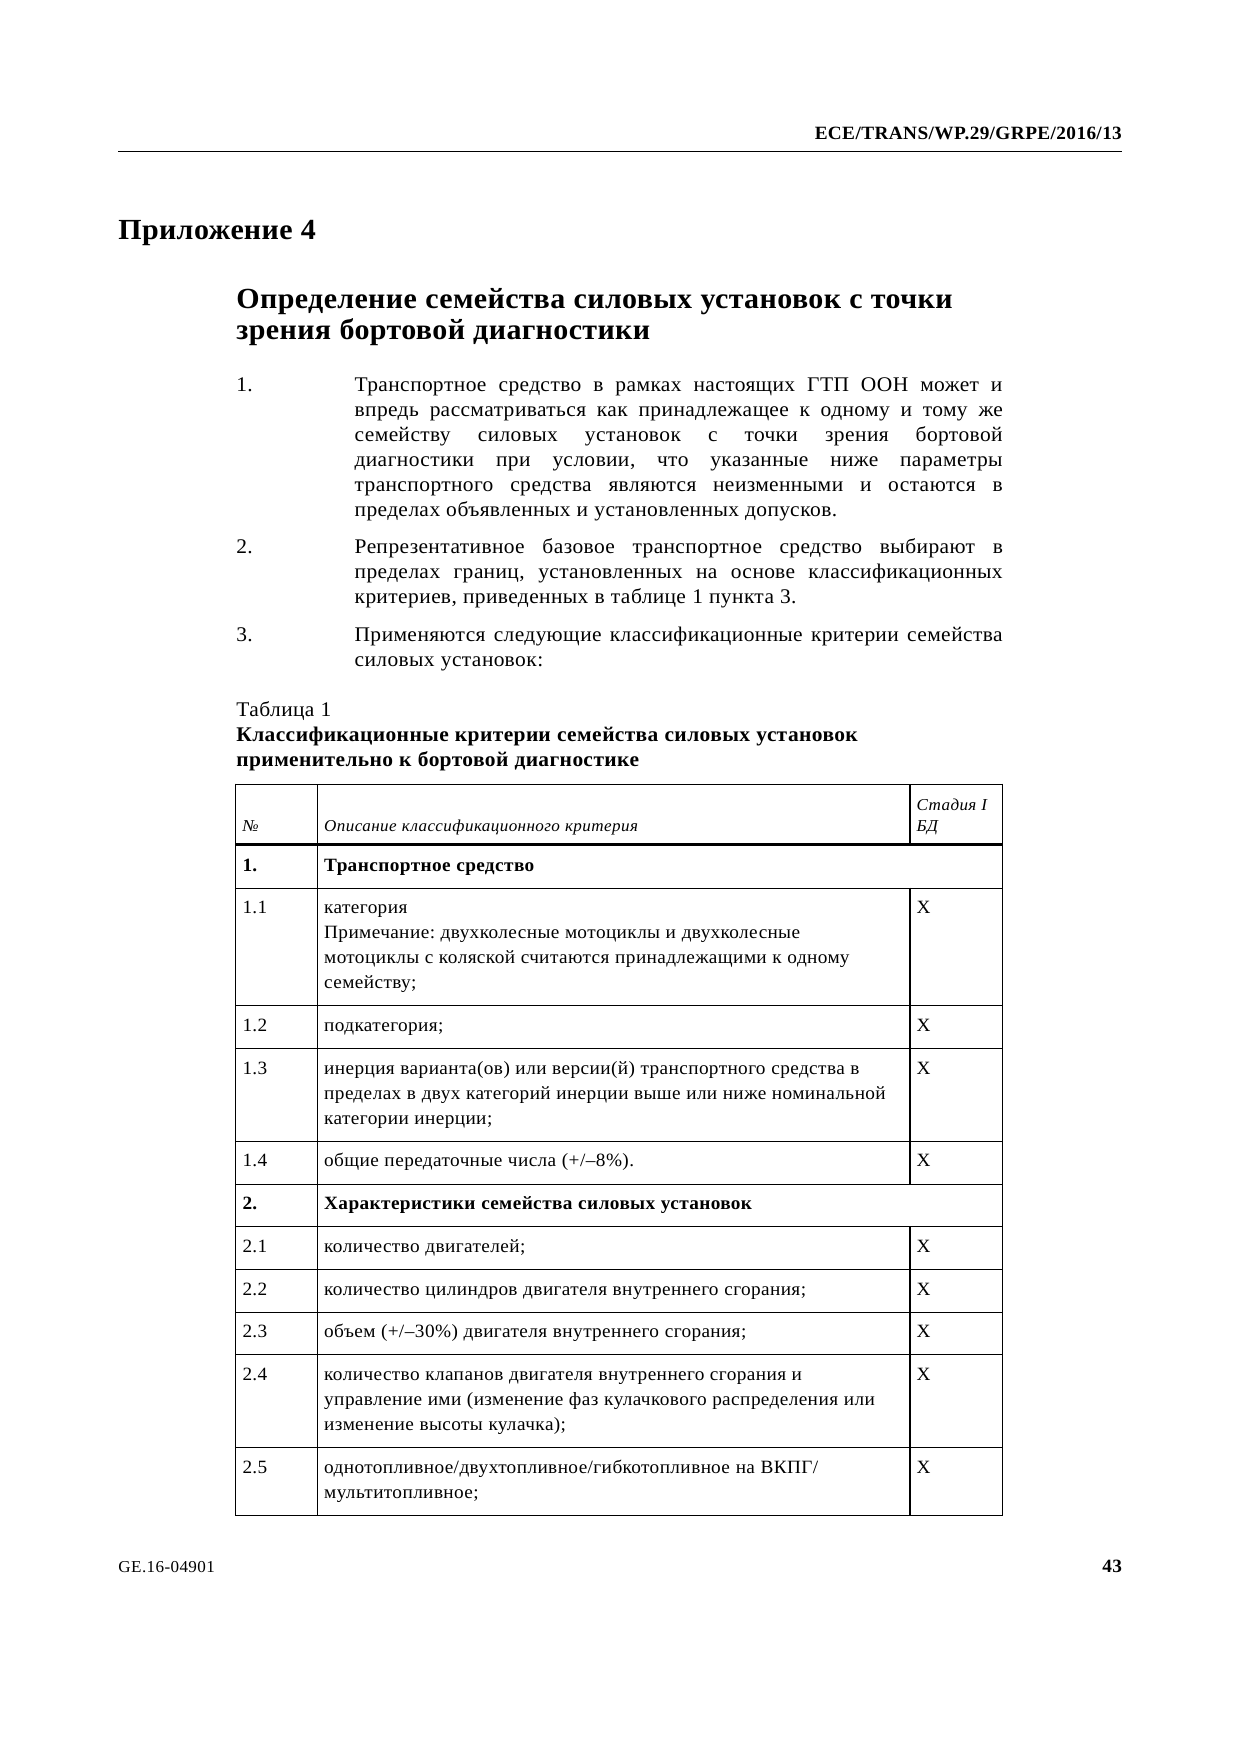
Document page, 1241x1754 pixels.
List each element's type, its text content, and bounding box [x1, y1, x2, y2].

table_cell X [911, 1313, 1002, 1354]
table_cell 2.1 [236, 1227, 317, 1269]
table_cell 1.3 [236, 1049, 317, 1141]
text 3. Применяются следующие классификационные критерии семейства силовых установок: [236, 621, 1004, 671]
table_cell X [911, 1006, 1002, 1048]
text Определение семейства силовых установок с точки зрения бортовой диагностики [118, 283, 1004, 346]
text Таблица 1 Классификационные критерии семейства силовых установок применительно к бортовой диагностике [118, 696, 1004, 771]
table_cell Характеристики семейства силовых установок [318, 1185, 1002, 1226]
table_cell X [911, 1142, 1002, 1183]
table_cell X [911, 1270, 1002, 1312]
table_header Стадия I БД [911, 785, 1002, 843]
table_cell 2. [236, 1185, 317, 1226]
table_cell 2.5 [236, 1448, 317, 1515]
table_cell инерция варианта(ов) или версии(й) транспортного средства в пределах в двух категорий инерции выше или ниже номинальной категории инерции; [318, 1049, 909, 1141]
text 1. Транспортное средство в рамках настоящих ГТП ООН может и впредь рассматриваться как принадлежащее к одному и тому же семейству силовых установок с точки зрения бортовой диагностики при условии, что указанные ниже параметры транспортного средства являются неизменными и остаются в пределах объявленных и установленных допусков. [236, 371, 1004, 521]
table_cell 1.4 [236, 1142, 317, 1183]
table_cell 2.2 [236, 1270, 317, 1312]
table_header № [236, 785, 317, 843]
table_cell количество двигателей; [318, 1227, 909, 1269]
table_cell 1.1 [236, 889, 317, 1005]
table_cell 1. [236, 846, 317, 888]
table_cell подкатегория; [318, 1006, 909, 1048]
table_cell однотопливное/двухтопливное/гибкотопливное на ВКПГ/ мультитопливное; [318, 1448, 909, 1515]
table_cell X [911, 1448, 1002, 1515]
text 2. Репрезентативное базовое транспортное средство выбирают в пределах границ, установленных на основе классификационных критериев, приведенных в таблице 1 пункта 3. [236, 533, 1004, 608]
table_cell объем (+/–30%) двигателя внутреннего сгорания; [318, 1313, 909, 1354]
table_cell количество клапанов двигателя внутреннего сгорания и управление ими (изменение фаз кулачкового распределения или изменение высоты кулачка); [318, 1355, 909, 1447]
table_cell количество цилиндров двигателя внутреннего сгорания; [318, 1270, 909, 1312]
table_cell категория Примечание: двухколесные мотоциклы и двухколесные мотоциклы с коляской считаются принадлежащими к одному семейству; [318, 889, 909, 1005]
table_cell X [911, 1049, 1002, 1141]
table_cell 1.2 [236, 1006, 317, 1048]
table_cell X [911, 889, 1002, 1005]
table_cell Транспортное средство [318, 846, 1002, 888]
table_cell общие передаточные числа (+/–8%). [318, 1142, 909, 1183]
table_cell 2.3 [236, 1313, 317, 1354]
table_cell X [911, 1227, 1002, 1269]
text Приложение 4 [118, 215, 1004, 246]
table_cell X [911, 1355, 1002, 1447]
table_cell 2.4 [236, 1355, 317, 1447]
table_header Описание классификационного критерия [318, 785, 909, 843]
